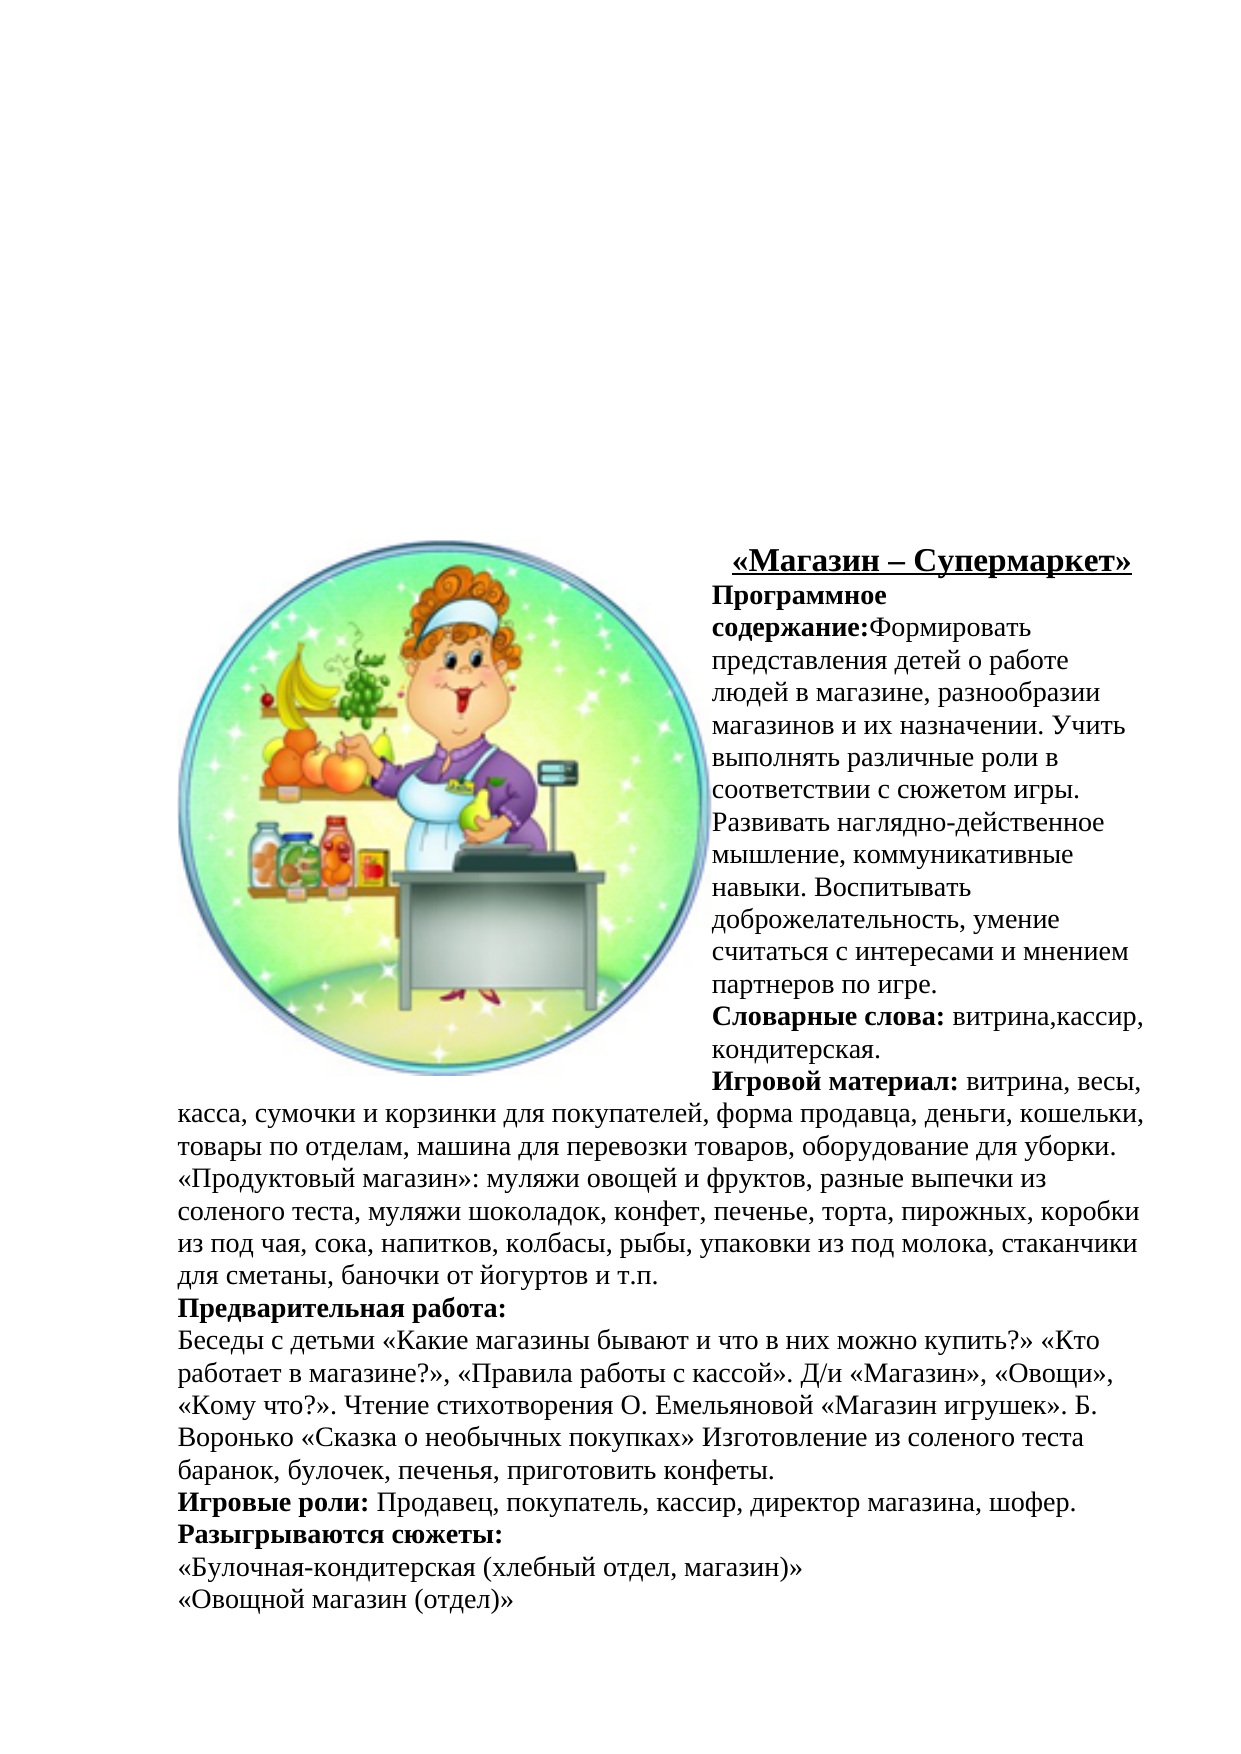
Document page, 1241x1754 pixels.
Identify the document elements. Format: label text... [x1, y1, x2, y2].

picture [177, 539, 712, 1076]
text «Магазин – Супермаркет» [712, 540, 1152, 578]
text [177, 578, 1152, 1615]
